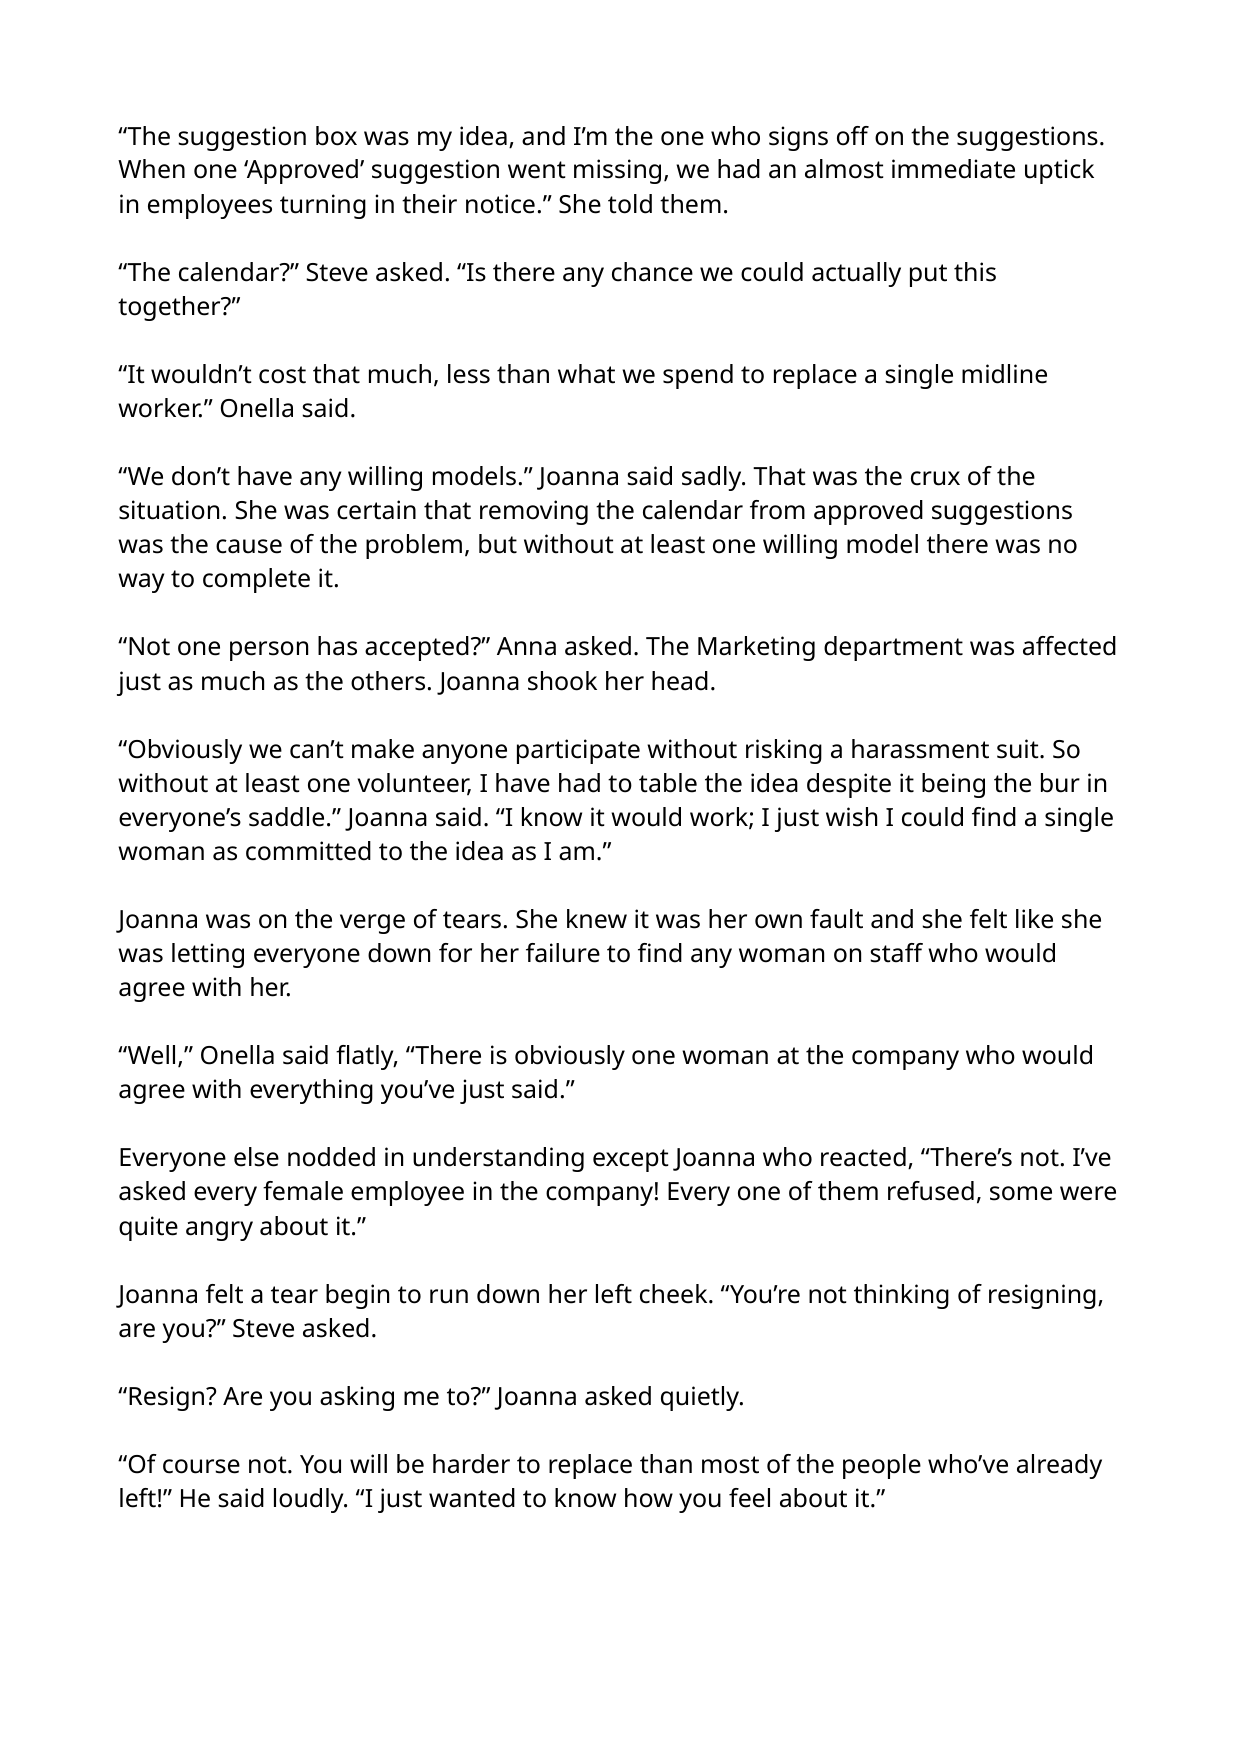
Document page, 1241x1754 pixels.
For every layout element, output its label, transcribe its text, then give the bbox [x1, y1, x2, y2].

text “Not one person has accepted?” Anna asked. The Marketing department was affected just as much as the others. Joanna shook her head. [118, 629, 1122, 697]
text Everyone else nodded in understanding except Joanna who reacted, “There’s not. I’ve asked every female employee in the company! Every one of them refused, some were quite angry about it.” [118, 1140, 1122, 1242]
text “It wouldn’t cost that much, less than what we spend to replace a single midline worker.” Onella said. [118, 357, 1122, 425]
text “Resign? Are you asking me to?” Joanna asked quietly. [118, 1378, 1122, 1412]
text “Of course not. You will be harder to replace than most of the people who’ve already left!” He said loudly. “I just wanted to know how you feel about it.” [118, 1447, 1122, 1515]
text “Well,” Onella said flatly, “There is obviously one woman at the company who would agree with everything you’ve just said.” [118, 1038, 1122, 1106]
text “Obviously we can’t make anyone participate without risking a harassment suit. So without at least one volunteer, I have had to table the idea despite it being the bur in everyone’s saddle.” Joanna said. “I know it would work; I just wish I could find a single woman as committed to the idea as I am.” [118, 731, 1122, 867]
text “The suggestion box was my idea, and I’m the one who signs off on the suggestions. When one ‘Approved’ suggestion went missing, we had an almost immediate uptick in employees turning in their notice.” She told them. [118, 118, 1122, 220]
text “The calendar?” Steve asked. “Is there any chance we could actually put this together?” [118, 254, 1122, 322]
text “We don’t have any willing models.” Joanna said sadly. That was the crux of the situation. She was certain that removing the calendar from approved suggestions was the cause of the problem, but without at least one willing model there was no way to complete it. [118, 459, 1122, 595]
text Joanna was on the verge of tears. She knew it was her own fault and she felt like she was letting everyone down for her failure to find any woman on staff who would agree with her. [118, 902, 1122, 1004]
text Joanna felt a tear begin to run down her left cheek. “You’re not thinking of resigning, are you?” Steve asked. [118, 1276, 1122, 1344]
